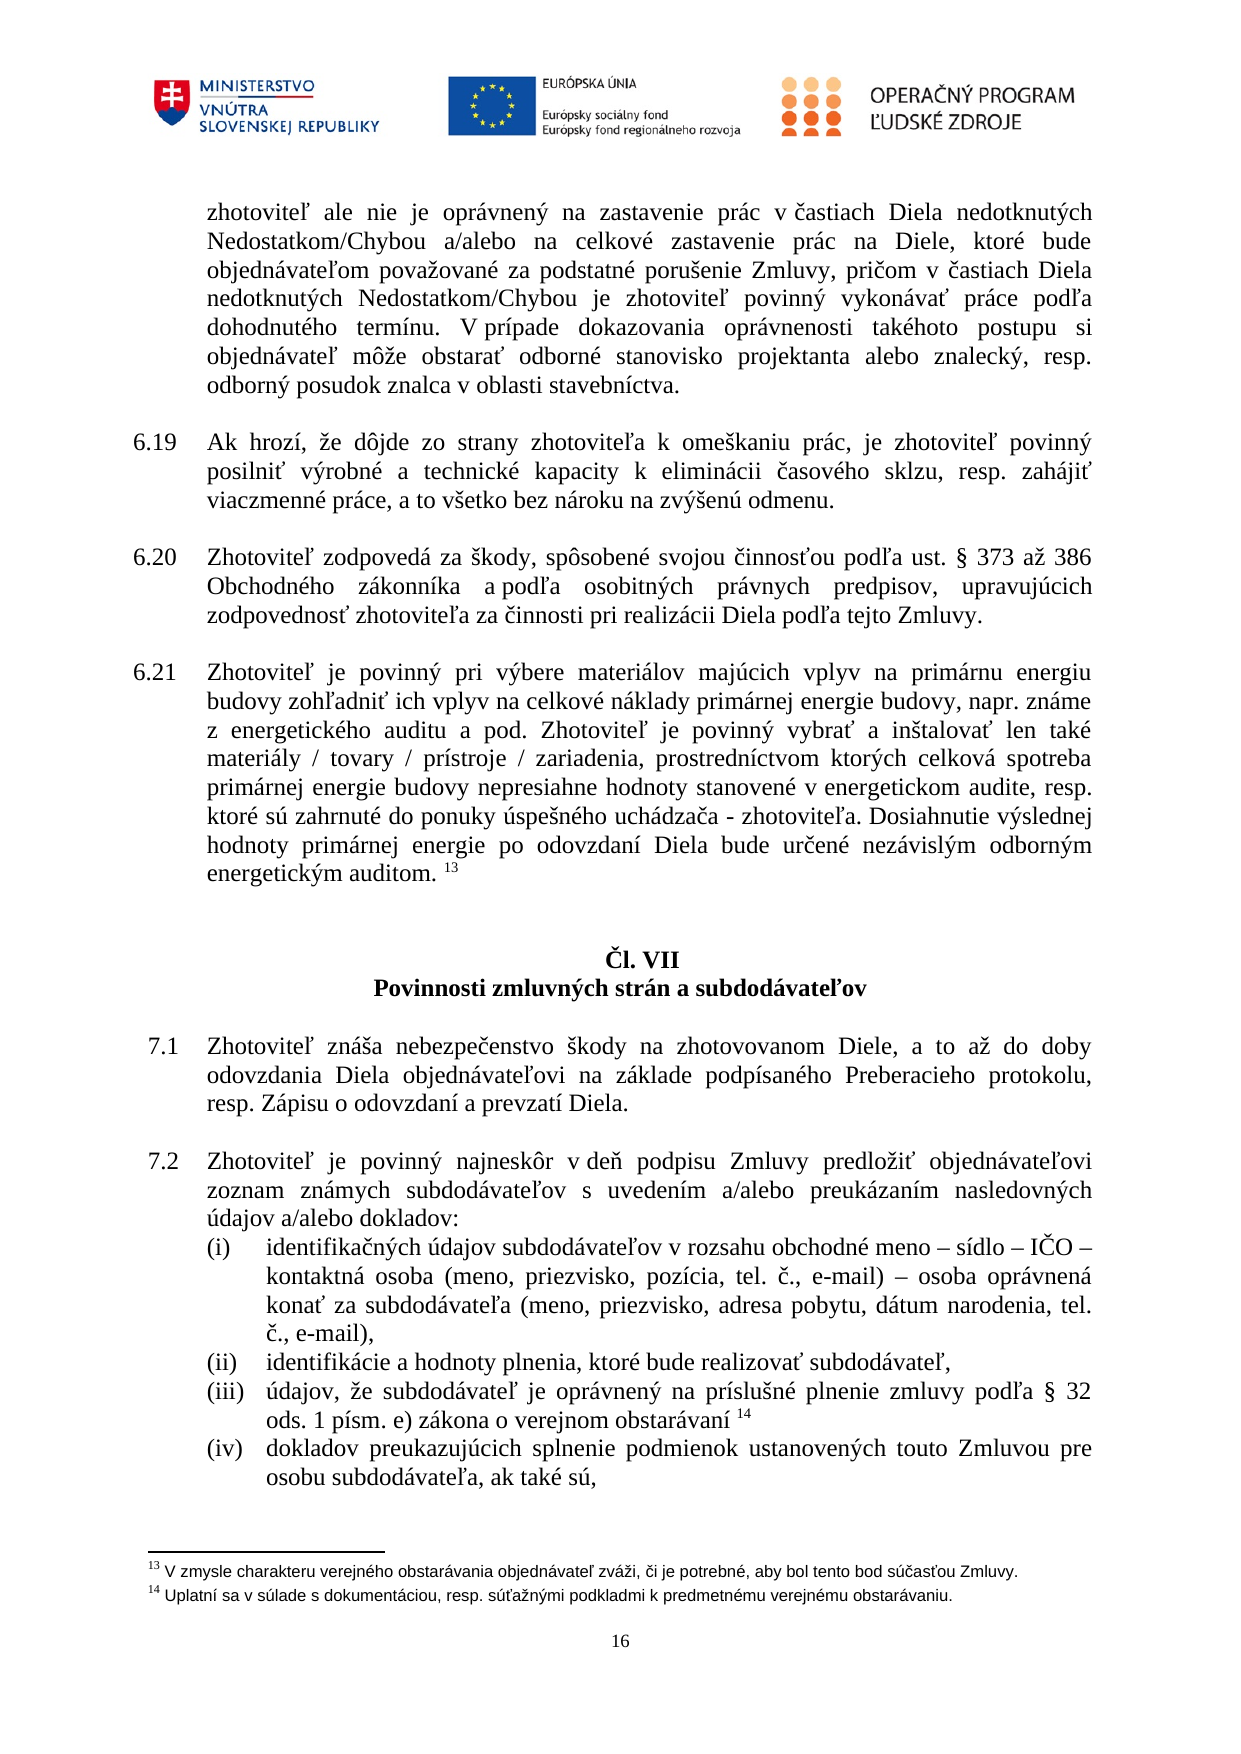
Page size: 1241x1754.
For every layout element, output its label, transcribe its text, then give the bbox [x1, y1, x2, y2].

list identifikácie a hodnoty plnenia, ktoré bude realizovať subdodávateľ, [207, 1347, 1093, 1376]
text Čl. VII [192, 945, 1093, 973]
text 6.19 Ak hrozí, že dôjde zo strany zhotoviteľa k omeškaniu prác, je zhotoviteľ povinný posilniť výrobné a technické kapacity k eliminácii časového sklzu, resp. zahájiť viaczmenné práce, a to všetko bez nároku na zvýšenú odmenu. [133, 427, 1093, 513]
text Povinnosti zmluvných strán a subdodávateľov [148, 973, 1093, 1002]
list 7.2 Zhotoviteľ je povinný najneskôr v deň podpisu Zmluvy predložiť objednávateľovi zoznam známych subdodávateľov s uvedením a/alebo preukázaním nasledovných údajov a/alebo dokladov: [148, 1146, 1093, 1232]
list dokladov preukazujúcich splnenie podmienok ustanovených touto Zmluvou pre osobu subdodávateľa, ak také sú, [207, 1433, 1093, 1491]
list údajov, že subdodávateľ je oprávnený na príslušné plnenie zmluvy podľa § 32 ods. 1 písm. e) zákona o verejnom obstarávaní [207, 1376, 1093, 1433]
picture [147, 73, 1093, 140]
text 6.20 Zhotoviteľ zodpovedá za škody, spôsobené svojou činnosťou podľa ust. § 373 až 386 Obchodného zákonníka a podľa osobitných právnych predpisov, upravujúcich zodpovednosť zhotoviteľa za činnosti pri realizácii Diela podľa tejto Zmluvy. [133, 542, 1093, 628]
list identifikačných údajov subdodávateľov v rozsahu obchodné meno – sídlo – IČO – kontaktná osoba (meno, priezvisko, pozícia, tel. č., e-mail) – osoba oprávnená konať za subdodávateľa (meno, priezvisko, adresa pobytu, dátum narodenia, tel. č., e-mail), [207, 1232, 1093, 1347]
text 6.21 Zhotoviteľ je povinný pri výbere materiálov majúcich vplyv na primárnu energiu budovy zohľadniť ich vplyv na celkové náklady primárnej energie budovy, napr. známe z energetického auditu a pod. Zhotoviteľ je povinný vybrať a inštalovať len také materiály / tovary / prístroje / zariadenia, prostredníctvom ktorých celková spotreba primárnej energie budovy nepresiahne hodnoty stanovené v energetickom audite, resp. ktoré sú zahrnuté do ponuky úspešného uchádzača - zhotoviteľa. Dosiahnutie výslednej hodnoty primárnej energie po odovzdaní Diela bude určené nezávislým odborným energetickým auditom. [133, 657, 1093, 887]
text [207, 197, 1093, 398]
text 7.1 Zhotoviteľ znáša nebezpečenstvo škody na zhotovovanom Diele, a to až do doby odovzdania Diela objednávateľovi na základe podpísaného Preberacieho protokolu, resp. Zápisu o odovzdaní a prevzatí Diela. [148, 1031, 1093, 1117]
